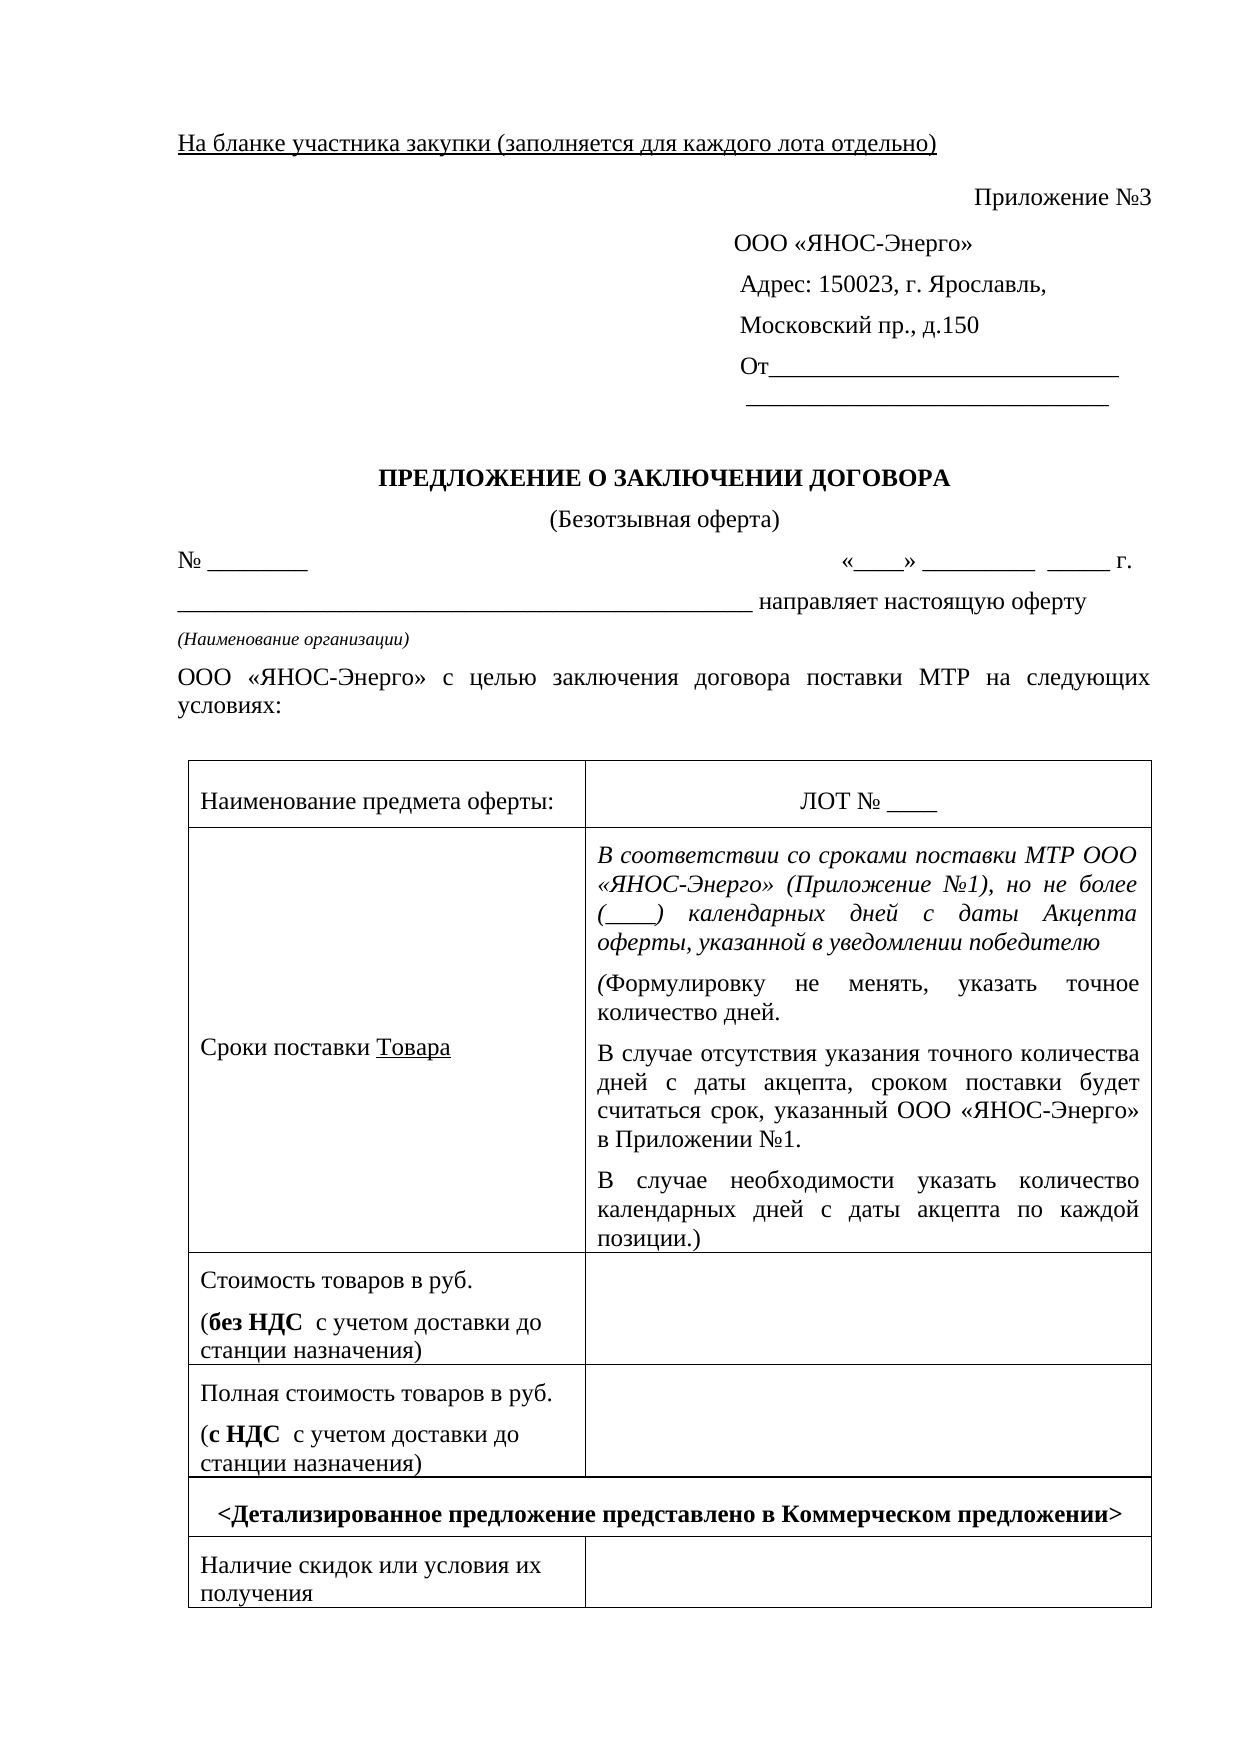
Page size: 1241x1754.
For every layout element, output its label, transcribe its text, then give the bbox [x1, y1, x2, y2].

text (Наименование организации) [177, 628, 1152, 649]
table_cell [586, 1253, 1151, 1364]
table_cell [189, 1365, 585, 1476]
text № ________ «____» _________ _____ г. [177, 545, 1152, 574]
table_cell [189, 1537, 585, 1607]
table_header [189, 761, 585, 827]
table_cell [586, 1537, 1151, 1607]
text Адрес: 150023, г. Ярославль, [739, 269, 1152, 298]
text От____________________________ _____________________________ [740, 351, 1152, 409]
text ООО «ЯНОС-Энерго» [177, 228, 1152, 256]
text Приложение №3 [177, 182, 1152, 211]
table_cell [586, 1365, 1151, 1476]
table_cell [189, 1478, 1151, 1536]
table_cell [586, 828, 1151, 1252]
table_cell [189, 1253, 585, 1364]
text Московский пр., д.150 [739, 310, 1152, 339]
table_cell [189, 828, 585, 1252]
text ПРЕДЛОЖЕНИЕ О ЗАКЛЮЧЕНИИ ДОГОВОРА [177, 463, 1152, 491]
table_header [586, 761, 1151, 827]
text (Безотзывная оферта) [177, 504, 1152, 533]
text ООО «ЯНОС-Энерго» с целью заключения договора поставки МТР на следующих условиях: [177, 662, 1152, 719]
text ______________________________________________ направляет настоящую оферту [177, 586, 1152, 615]
text На бланке участника закупки (заполняется для каждого лота отдельно) [177, 128, 1152, 157]
